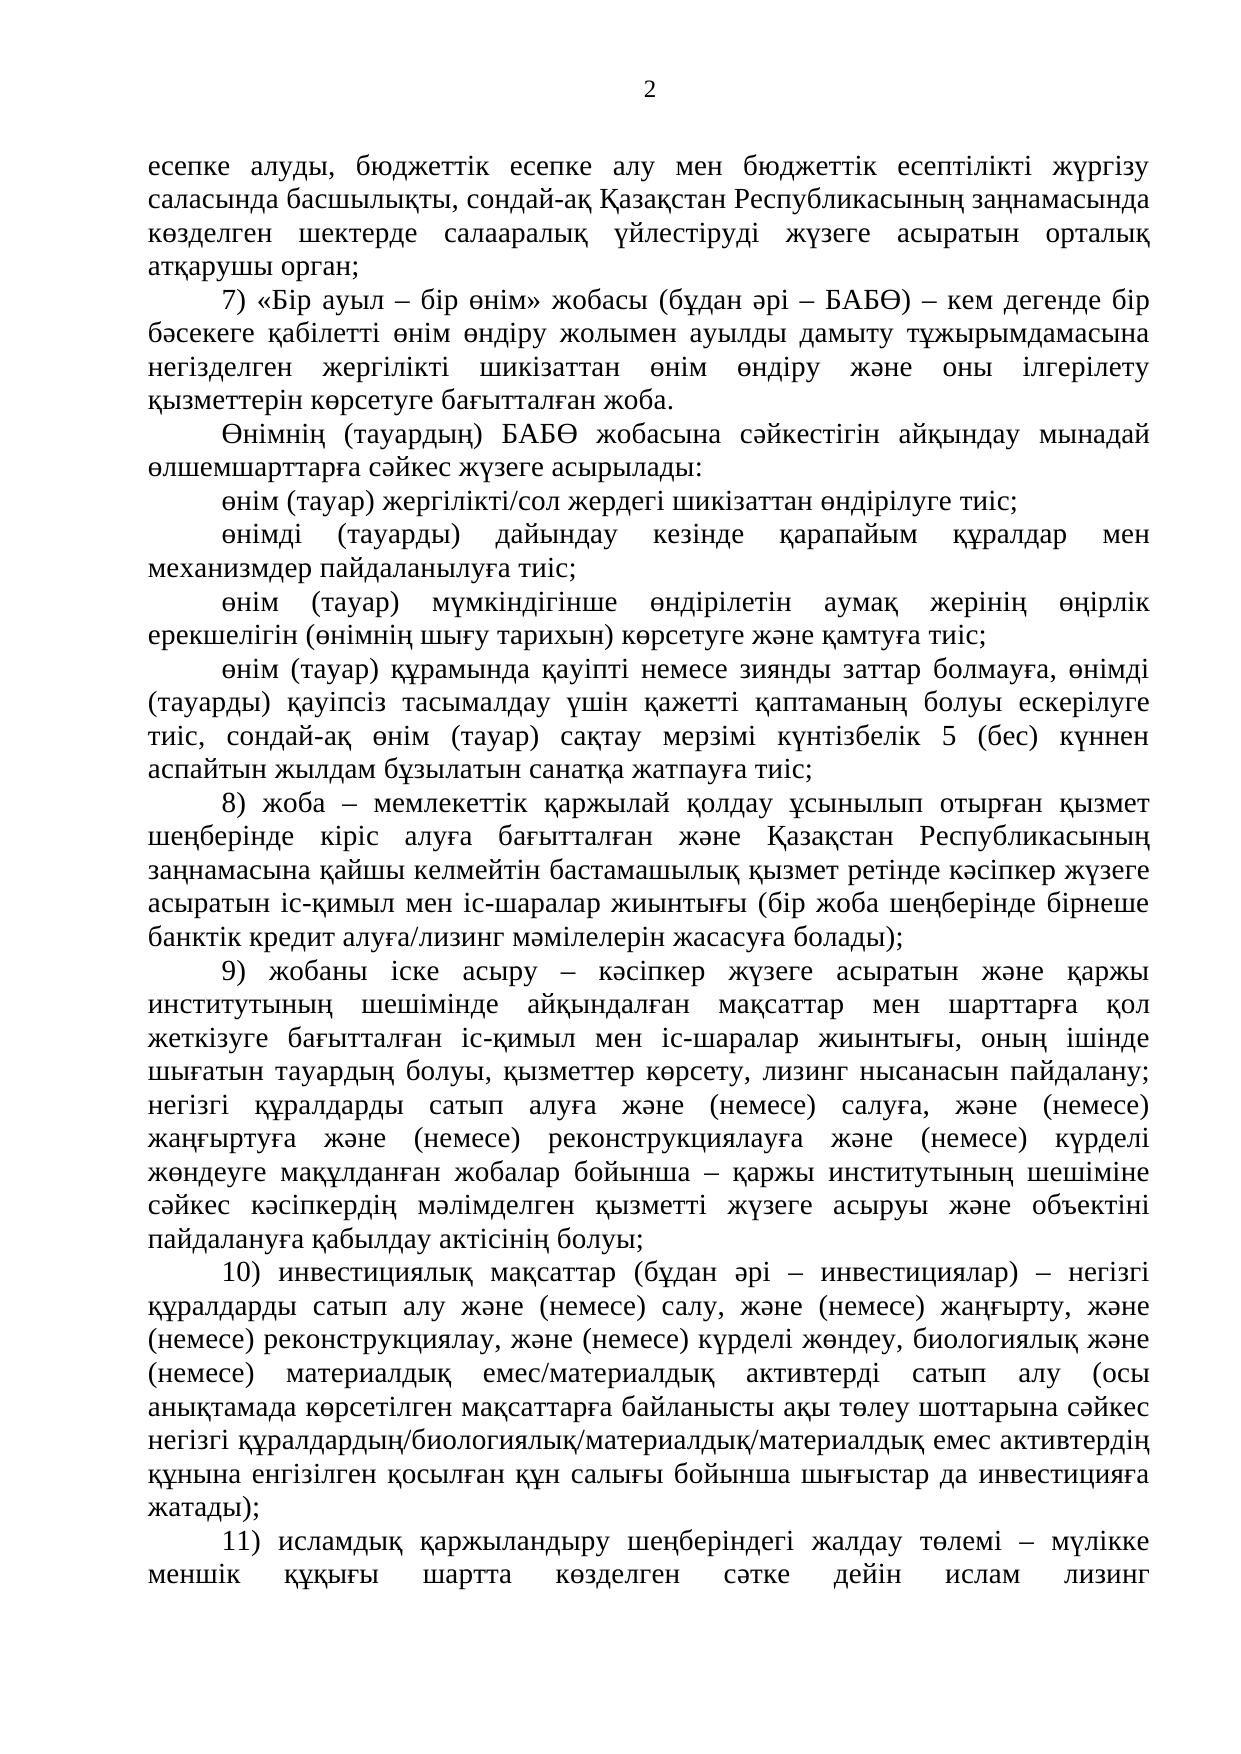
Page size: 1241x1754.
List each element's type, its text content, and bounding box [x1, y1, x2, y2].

text өнім (тауар) мүмкіндігінше өндірілетін аумақ жерінің өңірлік ерекшелігін (өнімнің шығу тарихын) көрсетуге және қамтуға тиіс; [148, 584, 1152, 651]
text 10) инвестициялық мақсаттар (бұдан әрі – инвестициялар) – негізгі құралдарды сатып алу және (немесе) салу, және (немесе) жаңғырту, және (немесе) реконструкциялау, және (немесе) күрделі жөндеу, биологиялық және (немесе) материалдық емес/материалдық активтерді сатып алу (осы анықтамада көрсетілген мақсаттарға байланысты ақы төлеу шоттарына сәйкес негізгі құралдардың/биологиялық/материалдық/материалдық емес активтердің құнына енгізілген қосылған құн салығы бойынша шығыстар да инвестицияға жатады); [148, 1254, 1152, 1523]
text өнімді (тауарды) дайындау кезінде қарапайым құралдар мен механизмдер пайдаланылуға тиіс; [148, 517, 1152, 584]
text 8) жоба – мемлекеттік қаржылай қолдау ұсынылып отырған қызмет шеңберінде кіріс алуға бағытталған және Қазақстан Республикасының заңнамасына қайшы келмейтін бастамашылық қызмет ретінде кәсіпкер жүзеге асыратын іс-қимыл мен іс-шаралар жиынтығы (бір жоба шеңберінде бірнеше банктік кредит алуға/лизинг мәмiлелерін жасасуға болады); [148, 785, 1152, 953]
text өнім (тауар) жергілікті/сол жердегі шикізаттан өндірілуге тиіс; [148, 483, 1152, 517]
text 9) жобаны іске асыру – кәсіпкер жүзеге асыратын және қаржы институтының шешімінде айқындалған мақсаттар мен шарттарға қол жеткізуге бағытталған іс-қимыл мен іс-шаралар жиынтығы, оның ішінде шығатын тауардың болуы, қызметтер көрсету, лизинг нысанасын пайдалану; негізгі құралдарды сатып алуға және (немесе) салуға, және (немесе) жаңғыртуға және (немесе) реконструкциялауға және (немесе) күрделі жөндеуге мақұлданған жобалар бойынша – қаржы институтының шешіміне сәйкес кәсіпкердің мәлімделген қызметті жүзеге асыруы және объектіні пайдалануға қабылдау актісінің болуы; [148, 953, 1152, 1254]
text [148, 148, 1152, 282]
text өнім (тауар) құрамында қауіпті немесе зиянды заттар болмауға, өнімді (тауарды) қауіпсіз тасымалдау үшін қажетті қаптаманың болуы ескерілуге тиіс, сондай-ақ өнім (тауар) сақтау мерзімі күнтізбелік 5 (бес) күннен аспайтын жылдам бұзылатын санатқа жатпауға тиіс; [148, 651, 1152, 785]
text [148, 1523, 1152, 1590]
text 7) «Бір ауыл – бір өнім» жобасы (бұдан әрі – БАБӨ) – кем дегенде бір бәсекеге қабілетті өнім өндіру жолымен ауылды дамыту тұжырымдамасына негізделген жергілікті шикізаттан өнім өндіру және оны ілгерілету қызметтерін көрсетуге бағытталған жоба. [148, 282, 1152, 416]
text Өнімнің (тауардың) БАБӨ жобасына сәйкестігін айқындау мынадай өлшемшарттарға сәйкес жүзеге асырылады: [148, 416, 1152, 483]
